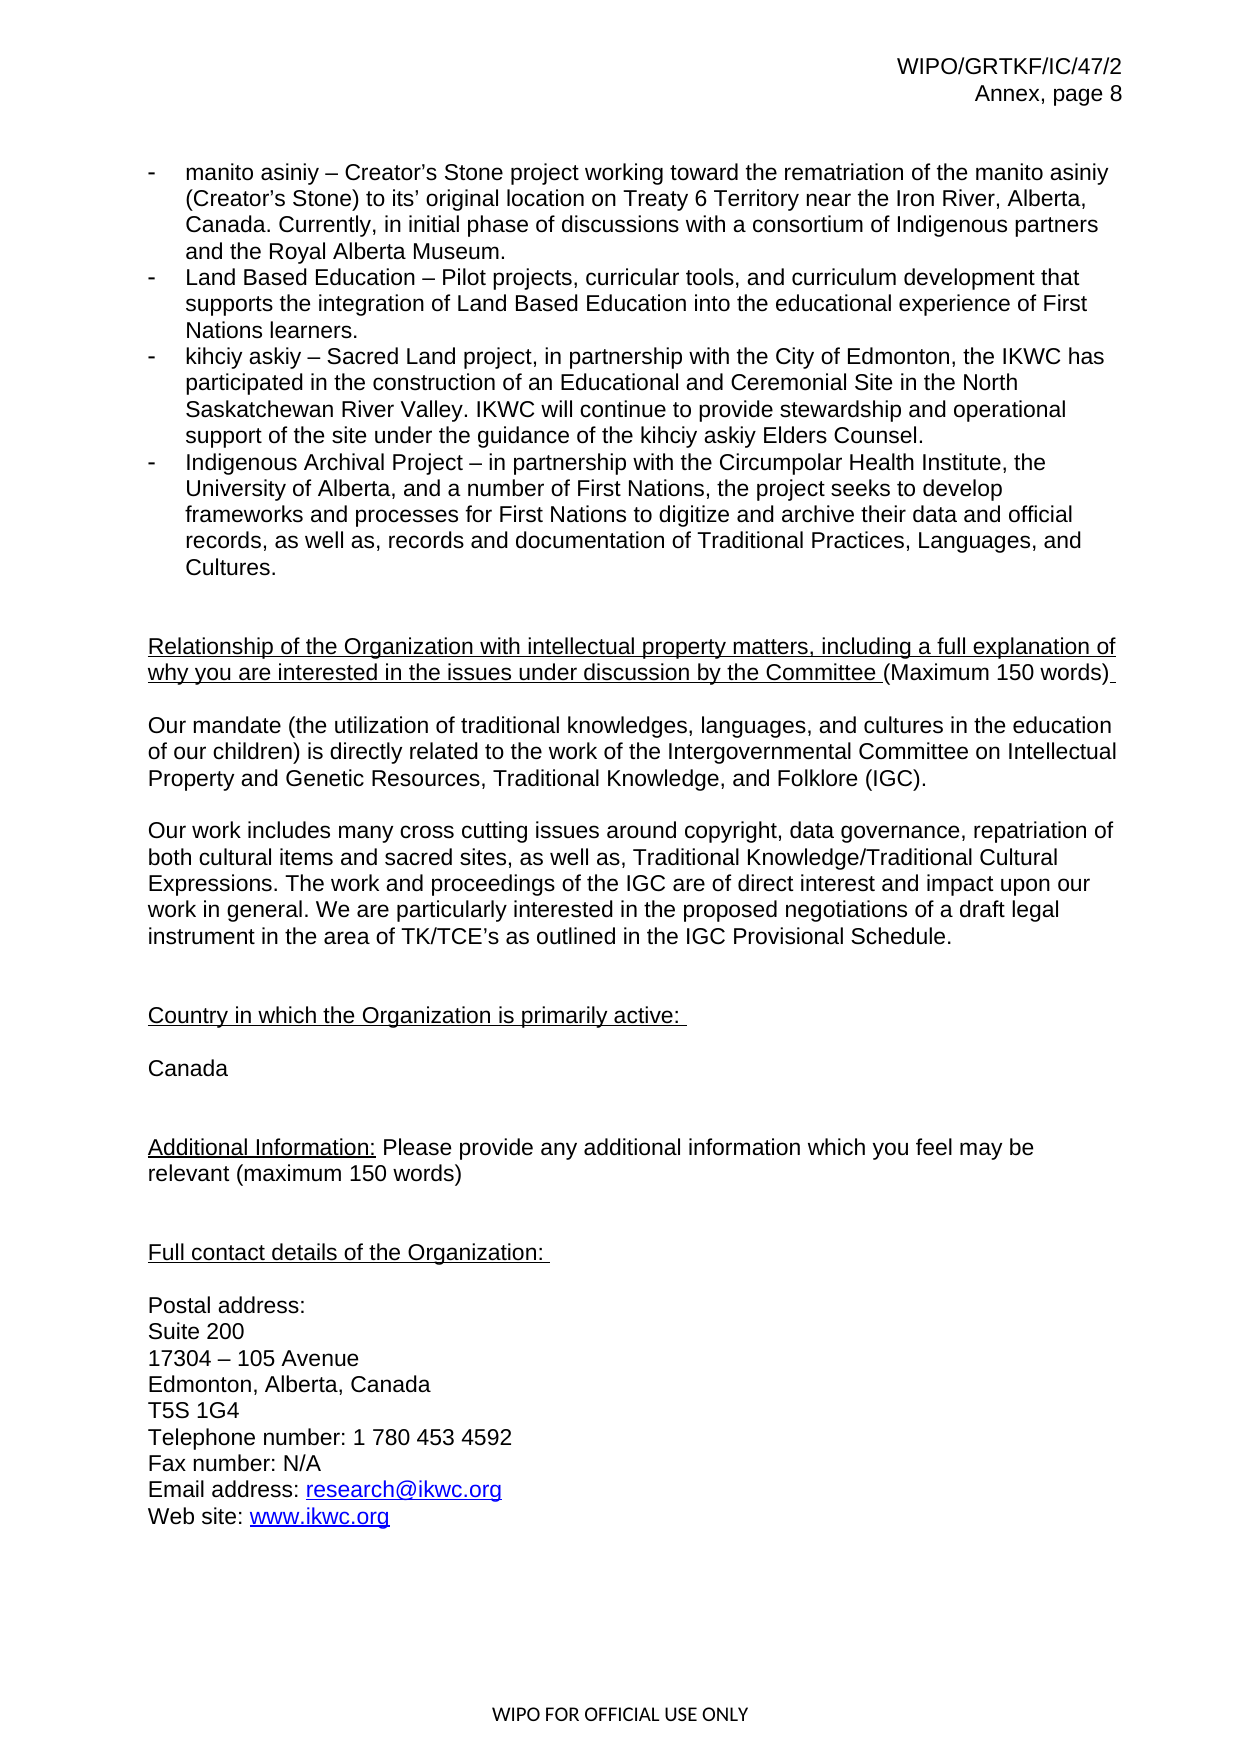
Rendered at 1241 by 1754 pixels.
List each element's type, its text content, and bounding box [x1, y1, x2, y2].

text Fax number: N/A [148, 1450, 1122, 1476]
list Indigenous Archival Project – in partnership with the Circumpolar Health Institute, the University of Alberta, and a number of First Nations, the project seeks to develop frameworks and processes for First Nations to digitize and archive their data and official records, as well as, records and documentation of Traditional Practices, Languages, and Cultures. [148, 448, 1122, 580]
text Relationship of the Organization with intellectual property matters, including a full explanation of why you are interested in the issues under discussion by the Committee (Maximum 150 words) [148, 633, 1122, 686]
text Postal address: [148, 1292, 1122, 1318]
list Land Based Education – Pilot projects, curricular tools, and curriculum development that supports the integration of Land Based Education into the educational experience of First Nations learners. [148, 264, 1122, 343]
text Our work includes many cross cutting issues around copyright, data governance, repatriation of both cultural items and sacred sites, as well as, Traditional Knowledge/Traditional Cultural Expressions. The work and proceedings of the IGC are of direct interest and impact upon our work in general. We are particularly interested in the proposed negotiations of a draft legal instrument in the area of TK/TCE’s as outlined in the IGC Provisional Schedule. [148, 817, 1122, 949]
text Telephone number: 1 780 453 4592 [148, 1423, 1122, 1450]
text Edmonton, Alberta, Canada [148, 1371, 1122, 1397]
text Additional Information: Please provide any additional information which you feel may be relevant (maximum 150 words) [148, 1134, 1122, 1186]
text Country in which the Organization is primarily active: [148, 1002, 1122, 1028]
text Web site: www.ikwc.org [148, 1503, 1122, 1529]
list manito asiniy – Creator’s Stone project working toward the rematriation of the manito asiniy (Creator’s Stone) to its’ original location on Treaty 6 Territory near the Iron River, Alberta, Canada. Currently, in initial phase of discussions with a consortium of Indigenous partners and the Royal Alberta Museum. [148, 158, 1122, 264]
text Canada [148, 1054, 1122, 1081]
text Full contact details of the Organization: [148, 1239, 1122, 1265]
text Email address: research@ikwc.org [148, 1476, 1122, 1503]
text 17304 – 105 Avenue [148, 1344, 1122, 1371]
text T5S 1G4 [148, 1397, 1122, 1423]
list kihciy askiy – Sacred Land project, in partnership with the City of Edmonton, the IKWC has participated in the construction of an Educational and Ceremonial Site in the North Saskatchewan River Valley. IKWC will continue to provide stewardship and operational support of the site under the guidance of the kihciy askiy Elders Counsel. [148, 343, 1122, 448]
text Suite 200 [148, 1318, 1122, 1344]
text Our mandate (the utilization of traditional knowledges, languages, and cultures in the education of our children) is directly related to the work of the Intergovernmental Committee on Intellectual Property and Genetic Resources, Traditional Knowledge, and Folklore (IGC). [148, 712, 1122, 791]
